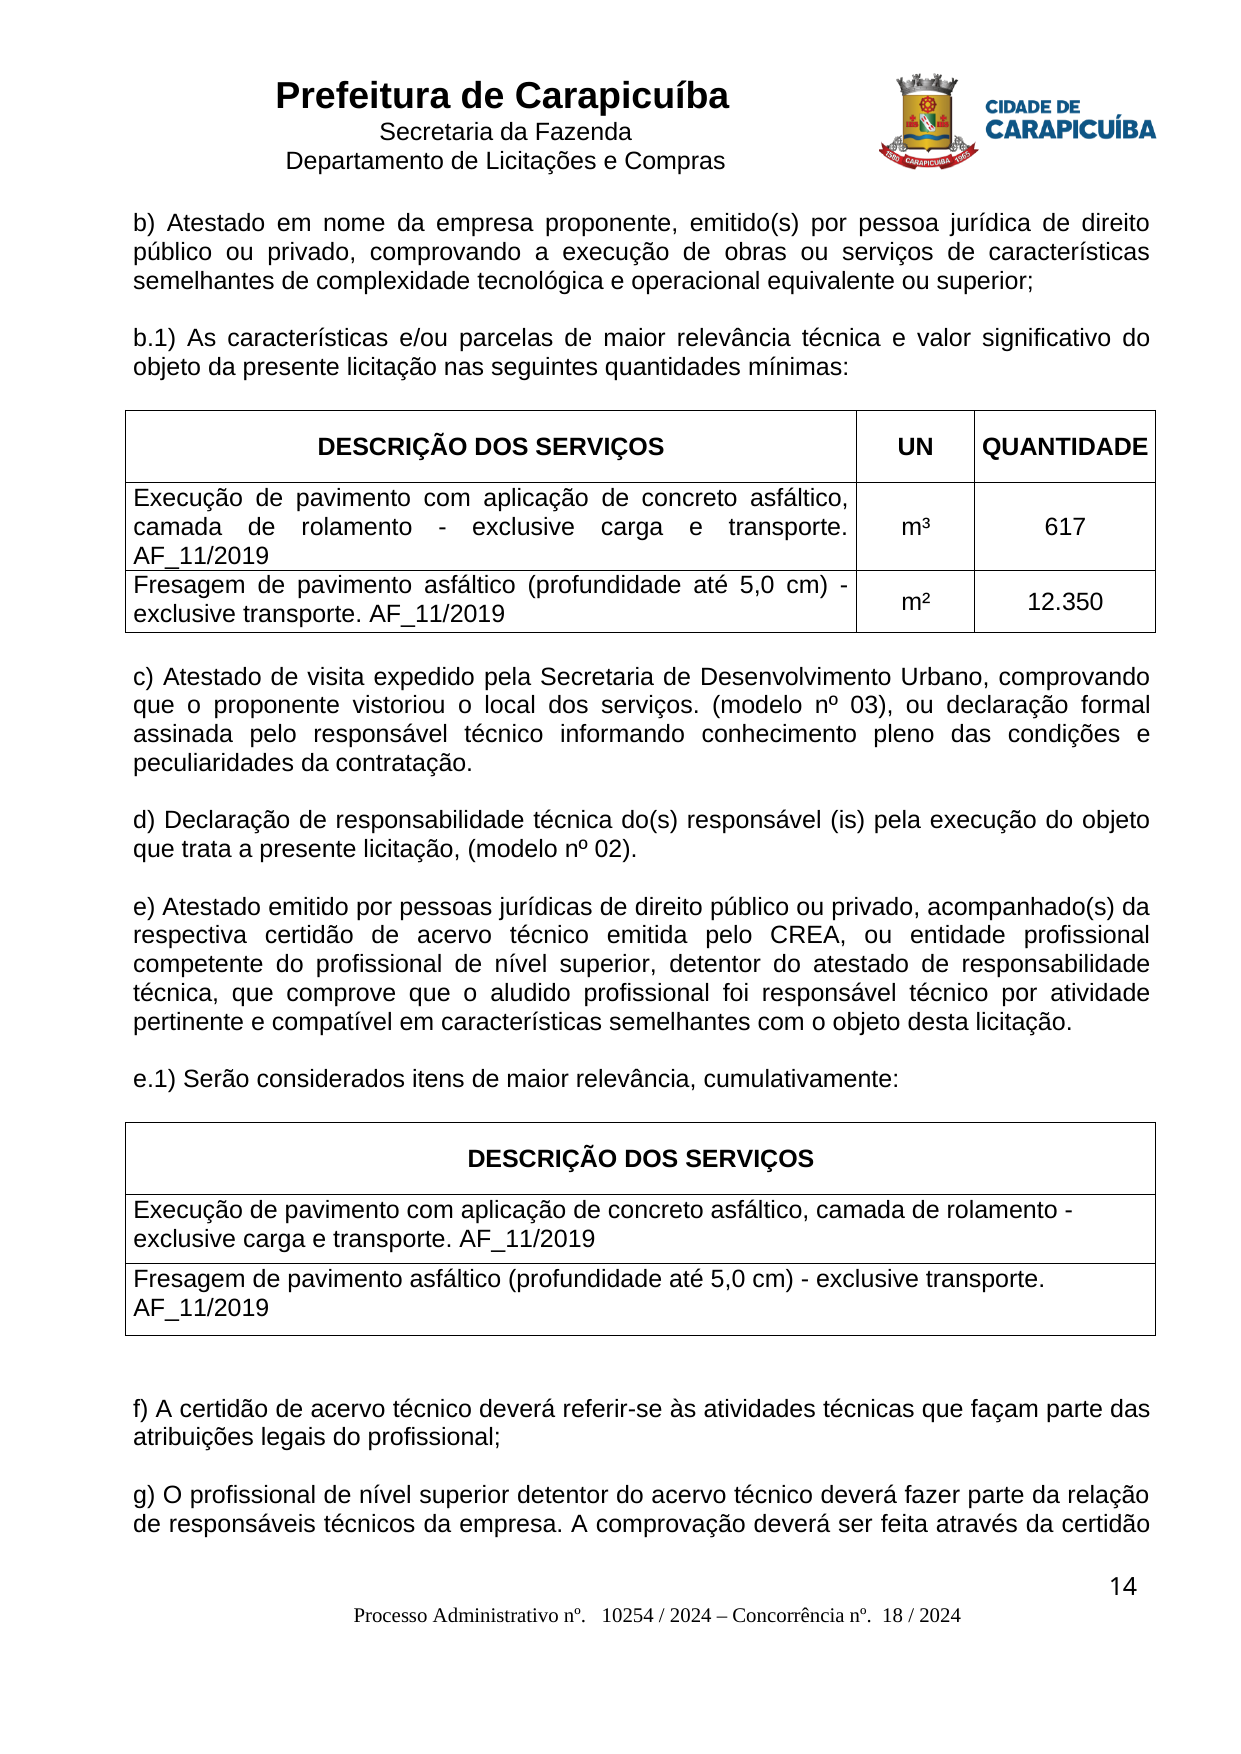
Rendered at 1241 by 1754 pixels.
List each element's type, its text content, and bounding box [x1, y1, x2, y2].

text e) Atestado emitido por pessoas jurídicas de direito público ou privado, acompanhado(s) da respectiva certidão de acervo técnico emitida pelo CREA, ou entidade profissional competente do profissional de nível superior, detentor do atestado de responsabilidade técnica, que comprove que o aludido profissional foi responsável técnico por atividade pertinente e compatível em características semelhantes com o objeto desta licitação. [133, 892, 1152, 1036]
table_cell m² [857, 571, 974, 632]
table_cell 12.350 [975, 571, 1155, 632]
table_header QUANTIDADE [975, 411, 1155, 482]
picture [877, 65, 1159, 172]
text b.1) As características e/ou parcelas de maior relevância técnica e valor significativo do objeto da presente licitação nas seguintes quantidades mínimas: [133, 323, 1152, 381]
table_header DESCRIÇÃO DOS SERVIÇOS [126, 1123, 1155, 1194]
table_header UN [857, 411, 974, 482]
table_cell 617 [975, 483, 1155, 569]
table_cell Fresagem de pavimento asfáltico (profundidade até 5,0 cm) - exclusive transporte. AF_11/2019 [126, 1264, 1155, 1335]
text f) A certidão de acervo técnico deverá referir-se às atividades técnicas que façam parte das atribuições legais do profissional; [133, 1394, 1152, 1451]
text e.1) Serão considerados itens de maior relevância, cumulativamente: [133, 1064, 1152, 1093]
text c) Atestado de visita expedido pela Secretaria de Desenvolvimento Urbano, comprovando que o proponente vistoriou o local dos serviços. (modelo nº 03), ou declaração formal assinada pelo responsável técnico informando conhecimento pleno das condições e peculiaridades da contratação. [133, 662, 1152, 777]
table_cell Fresagem de pavimento asfáltico (profundidade até ) - exclusive transporte. AF_11/2019 [126, 571, 856, 632]
table_cell Execução de pavimento com aplicação de concreto asfáltico, camada de rolamento - exclusive carga e transporte. AF_11/2019 [126, 483, 856, 569]
table_cell Execução de pavimento com aplicação de concreto asfáltico, camada de rolamento - exclusive carga e transporte. AF_11/2019 [126, 1195, 1155, 1263]
table_cell m³ [857, 483, 974, 569]
table_header DESCRIÇÃO DOS SERVIÇOS [126, 411, 856, 482]
text b) Atestado em nome da empresa proponente, emitido(s) por pessoa jurídica de direito público ou privado, comprovando a execução de obras ou serviços de características semelhantes de complexidade tecnológica e operacional equivalente ou superior; [133, 208, 1152, 295]
text d) Declaração de responsabilidade técnica do(s) responsável (is) pela execução do objeto que trata a presente licitação, (modelo nº 02). [133, 806, 1152, 863]
